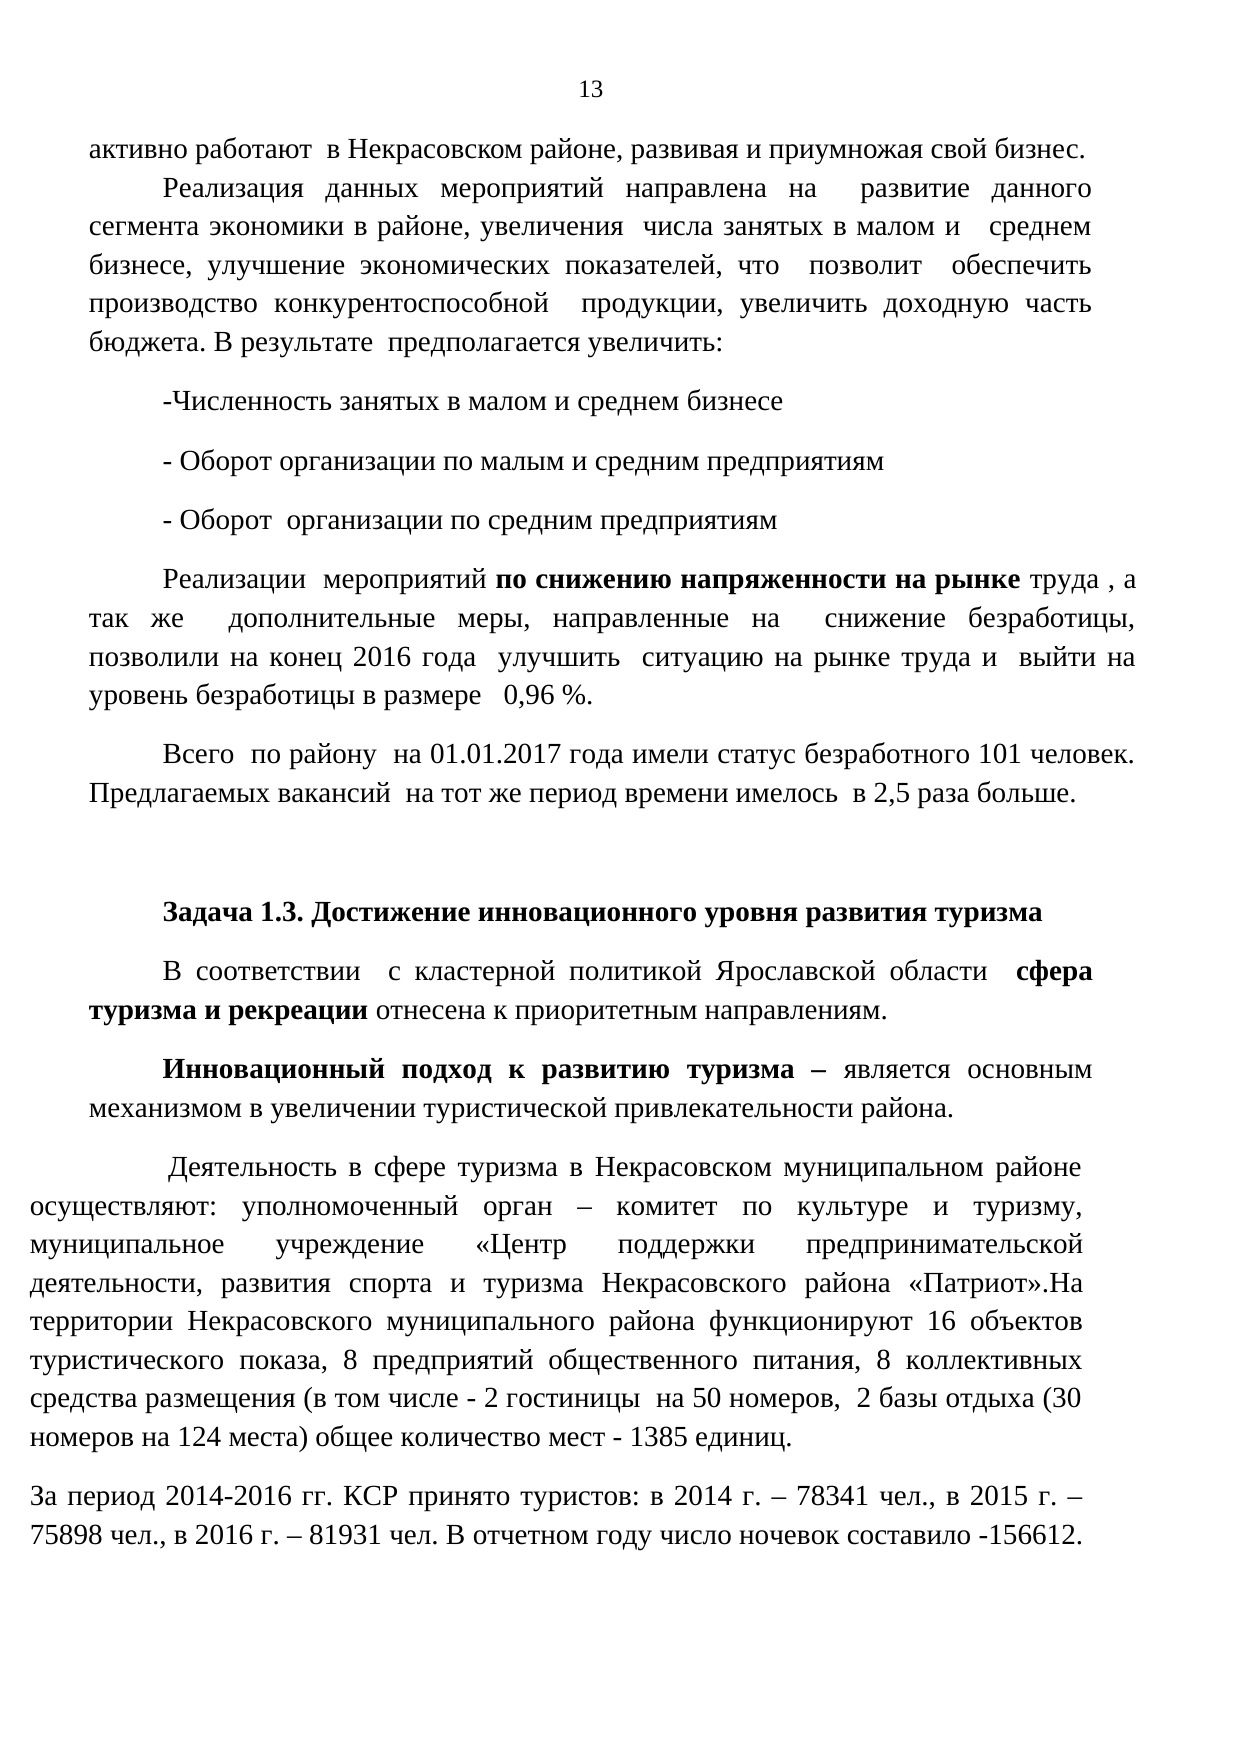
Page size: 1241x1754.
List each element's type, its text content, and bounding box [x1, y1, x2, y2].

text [89, 131, 1092, 165]
text - Оборот организации по малым и средним предприятиям [89, 443, 1092, 476]
text Всего по району на 01.01.2017 года имели статус безработного 101 человек. Предлагаемых вакансий на тот же период времени имелось в 2,5 раза больше. [89, 737, 1137, 809]
text Инновационный подход к развитию туризма – является основным механизмом в увеличении туристической привлекательности района. [89, 1051, 1092, 1123]
text Деятельность в сфере туризма в Некрасовском муниципальном районе осуществляют: уполномоченный орган – комитет по культуре и туризму, муниципальное учреждение «Центр поддержки предпринимательской деятельности, развития спорта и туризма Некрасовского района «Патриот».На территории Некрасовского муниципального района функционируют 16 объектов туристического показа, 8 предприятий общественного питания, 8 коллективных средства размещения (в том числе - 2 гостиницы на 50 номеров, 2 базы отдыха (30 номеров на 124 места) общее количество мест - 1385 единиц. [29, 1149, 1084, 1452]
text - Оборот организации по средним предприятиям [89, 502, 1092, 536]
text Задача 1.3. Достижение инновационного уровня развития туризма [89, 894, 1092, 927]
text Реализации мероприятий по снижению напряженности на рынке труда , а так же дополнительные меры, направленные на снижение безработицы, позволили на конец 2016 года улучшить ситуацию на рынке труда и выйти на уровень безработицы в размере 0,96 %. [89, 562, 1137, 711]
text В соответствии с кластерной политикой Ярославской области сфера туризма и рекреации отнесена к приоритетным направлениям. [89, 953, 1092, 1025]
text -Численность занятых в малом и среднем бизнесе [89, 383, 1092, 417]
text За период 2014-2016 гг. КСР принято туристов: в 2014 г. – 78341 чел., в 2015 г. – 75898 чел., в 2016 г. – 81931 чел. В отчетном году число ночевок составило -156612. [29, 1478, 1084, 1550]
text Реализация данных мероприятий направлена на развитие данного сегмента экономики в районе, увеличения числа занятых в малом и среднем бизнесе, улучшение экономических показателей, что позволит обеспечить производство конкурентоспособной продукции, увеличить доходную часть бюджета. В результате предполагается увеличить: [89, 170, 1092, 358]
